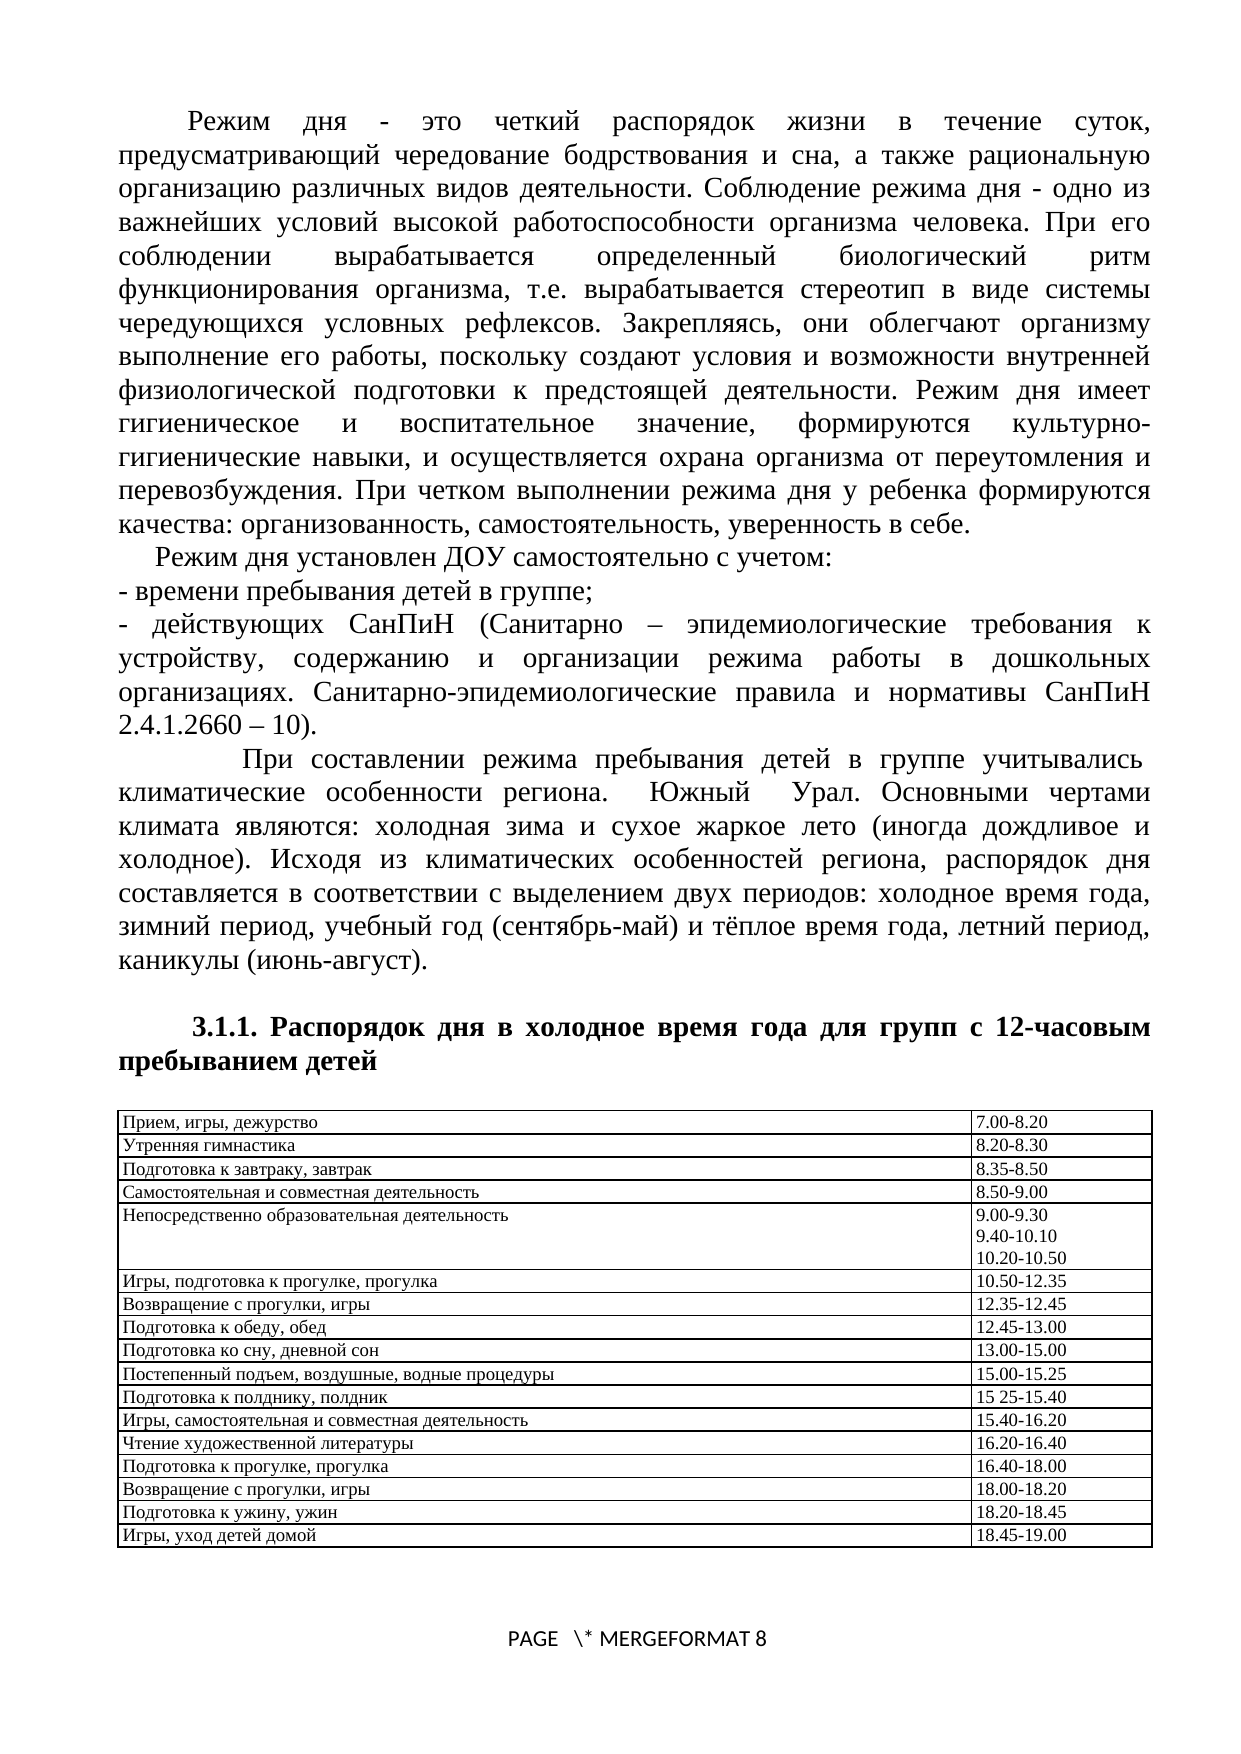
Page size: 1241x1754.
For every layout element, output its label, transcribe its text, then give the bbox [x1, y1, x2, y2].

text Режим дня установлен ДОУ самостоятельно с учетом: [118, 539, 1152, 573]
table_cell 15.40-16.20 [972, 1409, 1151, 1430]
table_cell Непосредственно образовательная деятельность [119, 1204, 971, 1268]
table_cell Подготовка ко сну, дневной сон [119, 1340, 971, 1361]
table_cell 18.20-18.45 [972, 1501, 1151, 1523]
table_cell 16.20-16.40 [972, 1432, 1151, 1453]
table_header 7.00-8.20 [972, 1111, 1151, 1133]
table_cell 10.50-12.35 [972, 1270, 1151, 1292]
table_header Прием, игры, дежурство [119, 1111, 971, 1133]
table_cell 8.35-8.50 [972, 1158, 1151, 1179]
table_cell 12.45-13.00 [972, 1316, 1151, 1338]
table_cell Подготовка к обеду, обед [119, 1316, 971, 1338]
table_cell 18.45-19.00 [972, 1525, 1151, 1546]
table_cell 8.50-9.00 [972, 1181, 1151, 1202]
table_cell 18.00-18.20 [972, 1478, 1151, 1500]
text При составлении режима пребывания детей в группе учитывались климатические особенности региона. Южный Урал. Основными чертами климата являются: холодная зима и сухое жаркое лето (иногда дождливое и холодное). Исходя из климатических особенностей региона, распорядок дня составляется в соответствии с выделением двух периодов: холодное время года, зимний период, учебный год (сентябрь-май) и тёплое время года, летний период, каникулы (июнь-август). [118, 741, 1152, 976]
table_cell Подготовка к завтраку, завтрак [119, 1158, 971, 1179]
table_cell 12.35-12.45 [972, 1293, 1151, 1315]
text Режим дня - это четкий распорядок жизни в течение суток, предусматривающий чередование бодрствования и сна, а также рациональную организацию различных видов деятельности. Соблюдение режима дня - одно из важнейших условий высокой работоспособности организма человека. При его соблюдении вырабатывается определенный биологический ритм функционирования организма, т.е. вырабатывается стереотип в виде системы чередующихся условных рефлексов. Закрепляясь, они облегчают организму выполнение его работы, поскольку создают условия и возможности внутренней физиологической подготовки к предстоящей деятельности. Режим дня имеет гигиеническое и воспитательное значение, формируются культурно-гигиенические навыки, и осуществляется охрана организма от переутомления и перевозбуждения. При четком выполнении режима дня у ребенка формируются качества: организованность, самостоятельность, уверенность в себе. [118, 103, 1152, 539]
table_cell 15.00-15.25 [972, 1363, 1151, 1384]
table_cell 13.00-15.00 [972, 1340, 1151, 1361]
text 3.1.1. Распорядок дня в холодное время года для групп с 12-часовым пребыванием детей [118, 1009, 1152, 1076]
table_cell Подготовка к прогулке, прогулка [119, 1455, 971, 1477]
table_cell Возвращение с прогулки, игры [119, 1478, 971, 1500]
text - времени пребывания детей в группе; [118, 573, 1152, 607]
table_cell Подготовка к ужину, ужин [119, 1501, 971, 1523]
table_cell Самостоятельная и совместная деятельность [119, 1181, 971, 1202]
table_cell Игры, самостоятельная и совместная деятельность [119, 1409, 971, 1430]
table_cell Игры, уход детей домой [119, 1525, 971, 1546]
table_cell 8.20-8.30 [972, 1135, 1151, 1156]
table_cell 16.40-18.00 [972, 1455, 1151, 1477]
table_cell Постепенный подъем, воздушные, водные процедуры [119, 1363, 971, 1384]
table_cell Подготовка к полднику, полдник [119, 1386, 971, 1407]
table_cell Возвращение с прогулки, игры [119, 1293, 971, 1315]
text - действующих СанПиН (Санитарно – эпидемиологические требования к устройству, содержанию и организации режима работы в дошкольных организациях. Санитарно-эпидемиологические правила и нормативы СанПиН 2.4.1.2660 – 10). [118, 607, 1152, 741]
table_cell 9.00-9.30 9.40-10.10 10.20-10.50 [972, 1204, 1151, 1268]
table_cell 15 25-15.40 [972, 1386, 1151, 1407]
table_cell Утренняя гимнастика [119, 1135, 971, 1156]
table_cell Игры, подготовка к прогулке, прогулка [119, 1270, 971, 1292]
table_cell Чтение художественной литературы [119, 1432, 971, 1453]
